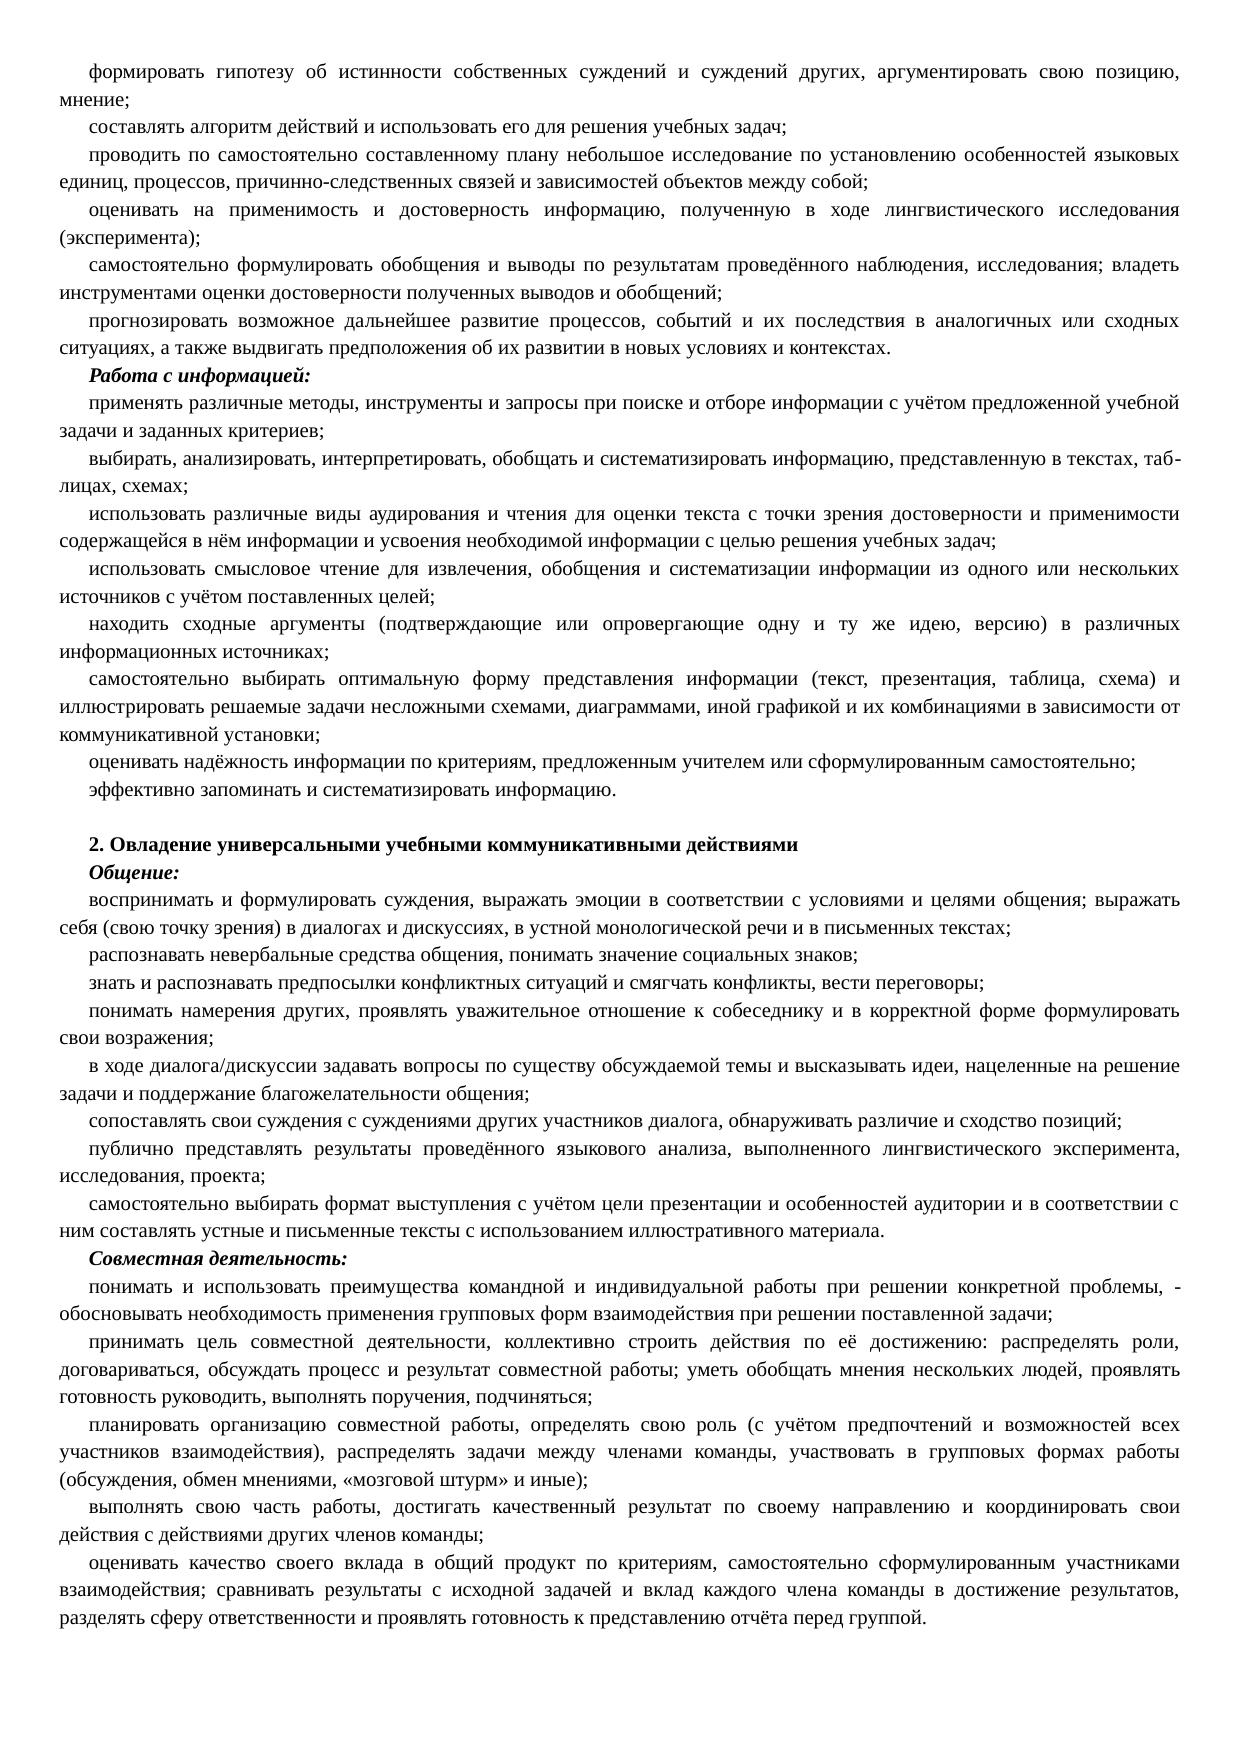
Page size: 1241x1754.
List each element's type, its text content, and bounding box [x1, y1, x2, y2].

text сопоставлять свои суждения с суждениями других участников диалога, обнаруживать различие и сходство позиций; [59, 1108, 1181, 1132]
text 2. Овладение универсальными учебными коммуникативными действиями [59, 832, 1181, 856]
text принимать цель совместной деятельности, коллективно строить действия по её достижению: распределять роли, договариваться, обсуждать процесс и результат совместной работы; уметь обобщать мнения нескольких людей, проявлять готовность руководить, выполнять поручения, подчиняться; [59, 1329, 1181, 1408]
text распознавать невербальные средства общения, понимать значение социальных знаков; [59, 942, 1181, 966]
text составлять алгоритм действий и использовать его для решения учебных задач; [59, 114, 1181, 138]
text оценивать на применимость и достоверность информацию, полученную в ходе лингвистического исследования (эксперимента); [59, 197, 1181, 249]
text понимать намерения других, проявлять уважительное отношение к собеседнику и в корректной форме формулировать свои возражения; [59, 998, 1181, 1049]
text планировать организацию совместной работы, определять свою роль (с учётом предпочтений и возможностей всех участников взаимодействия), распределять задачи между членами команды, участвовать в групповых формах работы (обсуждения, обмен мнениями, «мозговой штурм» и иные); [59, 1412, 1181, 1491]
text выбирать, анализировать, интерпретировать, обобщать и систематизировать информацию, представленную в текстах, таблицах, схемах; [59, 446, 1181, 497]
text находить сходные аргументы (подтверждающие или опровергающие одну и ту же идею, версию) в различных информационных источниках; [59, 611, 1181, 663]
text знать и распознавать предпосылки конфликтных ситуаций и смягчать конфликты, вести переговоры; [59, 970, 1181, 994]
text выполнять свою часть работы, достигать качественный результат по своему направлению и координировать свои действия с действиями других членов команды; [59, 1494, 1181, 1546]
text использовать различные виды аудирования и чтения для оценки текста с точки зрения достоверности и применимости содержащейся в нём информации и усвоения необходимой информации с целью решения учебных задач; [59, 501, 1181, 552]
text Совместная деятельность: [59, 1246, 1181, 1270]
text самостоятельно выбирать формат выступления с учётом цели презентации и особенностей аудитории и в соответствии с ним составлять устные и письменные тексты с использованием иллюстративного материала. [59, 1191, 1181, 1242]
text самостоятельно формулировать обобщения и выводы по результатам проведённого наблюдения, исследования; владеть инструментами оценки достоверности полученных выводов и обобщений; [59, 252, 1181, 304]
text использовать смысловое чтение для извлечения, обобщения и систематизации информации из одного или нескольких источников с учётом поставленных целей; [59, 556, 1181, 608]
text в ходе диалога/дискуссии задавать вопросы по существу обсуждаемой темы и высказывать идеи, нацеленные на решение задачи и поддержание благожелательности общения; [59, 1053, 1181, 1104]
text публично представлять результаты проведённого языкового анализа, выполненного лингвистического эксперимента, исследования, проекта; [59, 1136, 1181, 1187]
text самостоятельно выбирать оптимальную форму представления информации (текст, презентация, таблица, схема) и иллюстрировать решаемые задачи несложными схемами, диаграммами, иной графикой и их комбинациями в зависимости от коммуникативной установки; [59, 666, 1181, 746]
text проводить по самостоятельно составленному плану небольшое исследование по установлению особенностей языковых единиц, процессов, причинно-следственных связей и зависимостей объектов между собой; [59, 142, 1181, 193]
text понимать и использовать преимущества командной и индивидуальной работы при решении конкретной проблемы, обосновывать необходимость применения групповых форм взаимодействия при решении поставленной задачи; [59, 1274, 1181, 1325]
text оценивать надёжность информации по критериям, предложенным учителем или сформулированным самостоятельно; [59, 749, 1181, 773]
text эффективно запоминать и систематизировать информацию. [59, 777, 1181, 801]
text воспринимать и формулировать суждения, выражать эмоции в соответствии с условиями и целями общения; выражать себя (свою точку зрения) в диалогах и дискуссиях, в устной монологической речи и в письменных текстах; [59, 887, 1181, 939]
text применять различные методы, инструменты и запросы при поиске и отборе информации с учётом предложенной учебной задачи и заданных критериев; [59, 390, 1181, 442]
text Работа с информацией: [59, 363, 1181, 387]
text формировать гипотезу об истинности собственных суждений и суждений других, аргументировать свою позицию, мнение; [59, 59, 1181, 111]
text оценивать качество своего вклада в общий продукт по критериям, самостоятельно сформулированным участниками взаимодействия; сравнивать результаты с исходной задачей и вклад каждого члена команды в достижение результатов, разделять сферу ответственности и проявлять готовность к представлению отчёта перед группой. [59, 1550, 1181, 1629]
text Общение: [59, 859, 1181, 884]
text прогнозировать возможное дальнейшее развитие процессов, событий и их последствия в аналогичных или сходных ситуациях, а также выдвигать предположения об их развитии в новых условиях и контекстах. [59, 307, 1181, 359]
